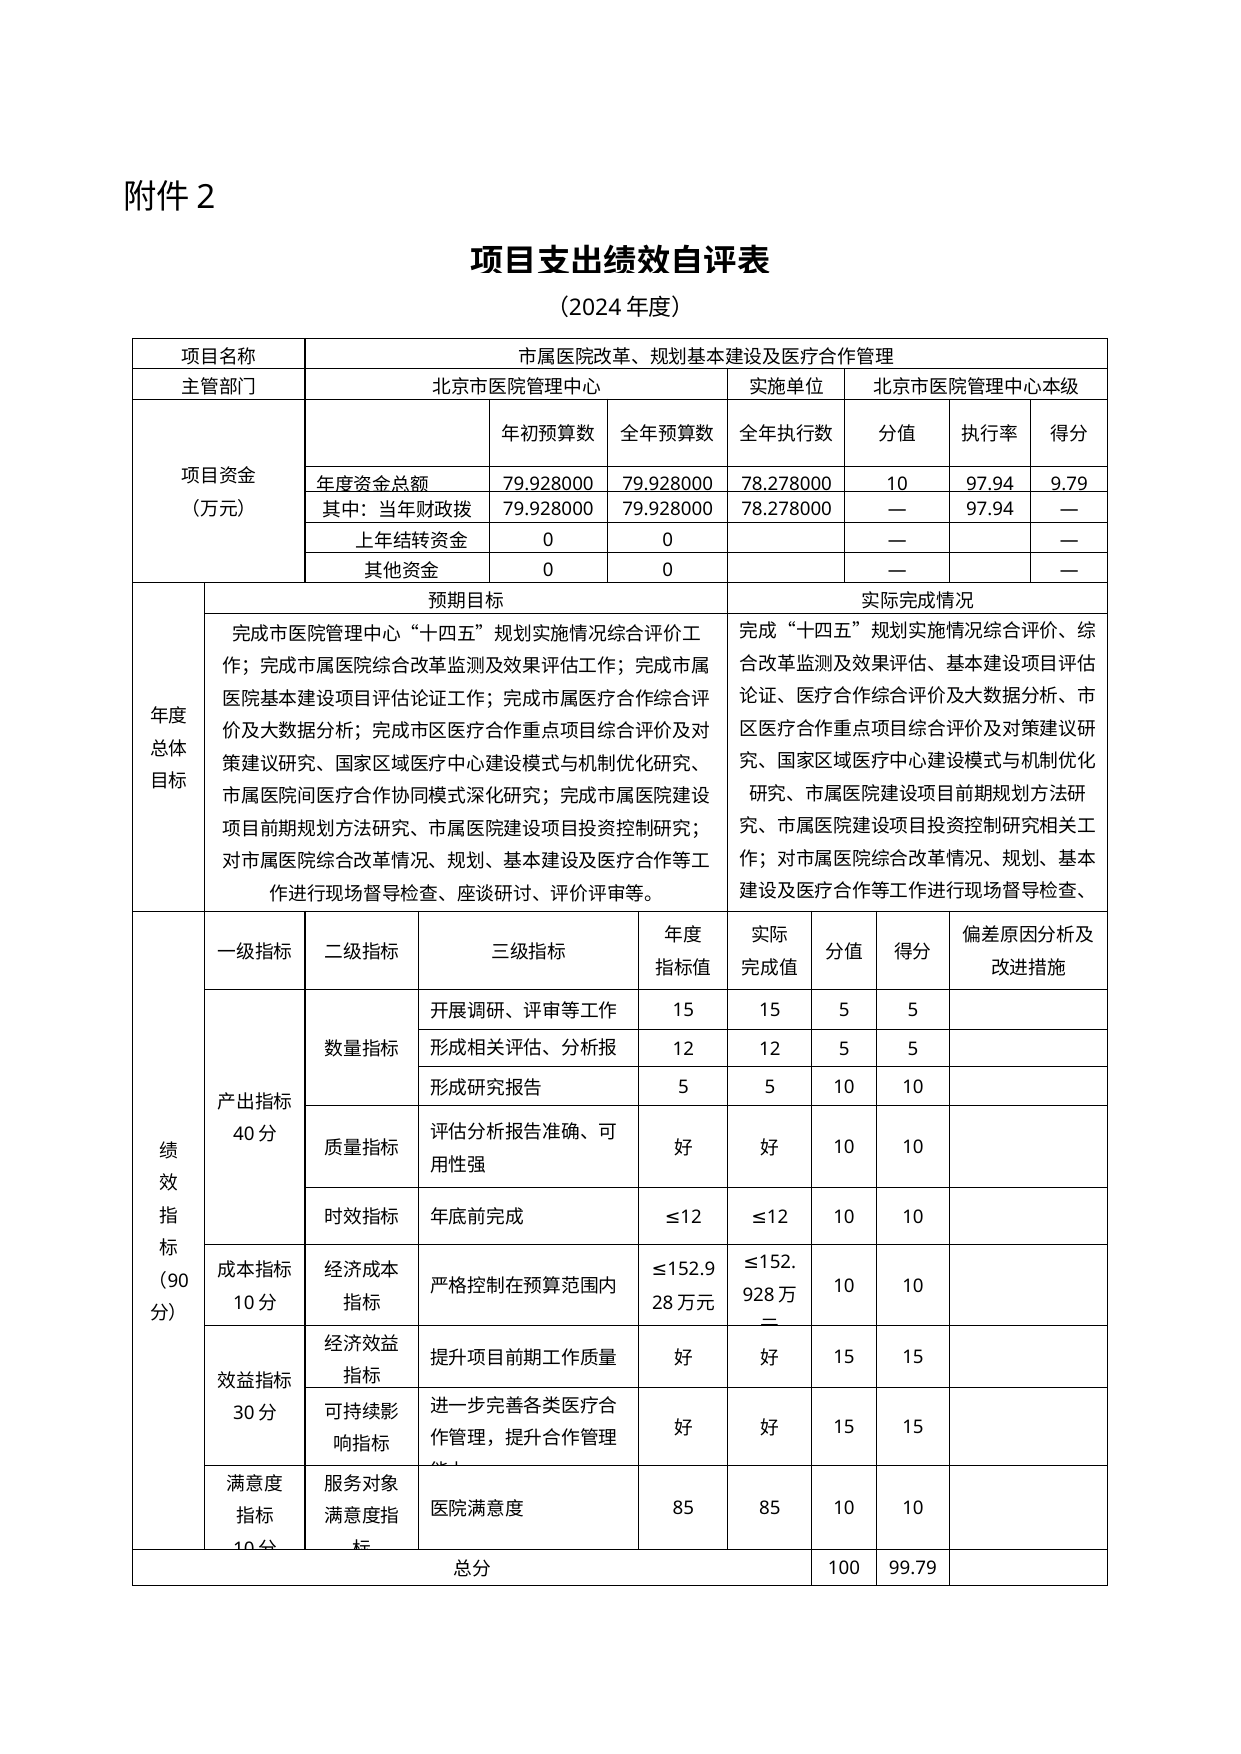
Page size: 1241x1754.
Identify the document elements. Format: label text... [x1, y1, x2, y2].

table_cell 15 [877, 1388, 949, 1464]
table_cell 5 [877, 990, 949, 1029]
table_cell 好 [639, 1388, 727, 1464]
table_cell 10 [812, 1188, 876, 1243]
table_cell 年度 指标值 [639, 912, 727, 988]
table_cell 年度总体目标 [133, 583, 204, 911]
table_cell 市属医院改革、规划基本建设及医疗合作管理 [306, 339, 1107, 368]
table_cell 78.278000 [728, 467, 844, 491]
table_cell 上年结转资金 [306, 523, 489, 552]
table_cell 10 [812, 1106, 876, 1187]
table_cell 数量指标 [306, 990, 418, 1105]
table_cell 时效指标 [306, 1188, 418, 1243]
table_cell 99.79 [877, 1550, 949, 1585]
table_cell 偏差原因分析及改进措施 [950, 912, 1107, 988]
table_cell [950, 990, 1107, 1029]
table_cell [950, 1326, 1107, 1387]
table_cell [728, 523, 844, 552]
table_cell 年底前完成 [419, 1188, 638, 1243]
table_cell 三级指标 [419, 912, 638, 988]
table_cell 北京市医院管理中心本级 [845, 369, 1107, 398]
table_cell [950, 1245, 1107, 1325]
table_cell 完成市医院管理中心“十四五”规划实施情况综合评价工作；完成市属医院综合改革监测及效果评估工作；完成市属医院基本建设项目评估论证工作；完成市属医疗合作综合评价及大数据分析；完成市区医疗合作重点项目综合评价及对策建议研究、国家区域医疗中心建设模式与机制优化研究、市属医院间医疗合作协同模式深化研究；完成市属医院建设项目前期规划方法研究、市属医院建设项目投资控制研究；对市属医院综合改革情况、规划、基本建设及医疗合作等工作进行现场督导检查、座谈研讨、评价评审等。 [205, 614, 727, 911]
table_cell 好 [639, 1106, 727, 1187]
table_cell 实施单位 [728, 369, 844, 398]
table_cell 0 [608, 553, 727, 582]
table_cell 5 [877, 1030, 949, 1066]
table_cell 完成“十四五”规划实施情况综合评价、综合改革监测及效果评估、基本建设项目评估论证、医疗合作综合评价及大数据分析、市区医疗合作重点项目综合评价及对策建议研究、国家区域医疗中心建设模式与机制优化研究、市属医院建设项目前期规划方法研究、市属医院建设项目投资控制研究相关工作；对市属医院综合改革情况、规划、基本建设及医疗合作等工作进行现场督导检查、座谈研讨、评价评审等。 [728, 614, 1107, 911]
table_cell 绩 效 指 标 （90分） [133, 912, 204, 1549]
table_cell 0 [490, 523, 607, 552]
table_cell — [845, 523, 949, 552]
table_cell [950, 1106, 1107, 1187]
table_cell 效益指标 30分 [205, 1326, 304, 1464]
table_cell 北京市医院管理中心 [306, 369, 727, 398]
table_cell 好 [728, 1388, 811, 1464]
table_cell [950, 1067, 1107, 1105]
table_cell 100 [812, 1550, 876, 1585]
table_cell 年度资金总额 [306, 467, 489, 491]
table_cell 好 [728, 1106, 811, 1187]
table_cell 15 [812, 1326, 876, 1387]
table_cell 主管部门 [133, 369, 304, 398]
table_cell 好 [639, 1326, 727, 1387]
table_cell 5 [728, 1067, 811, 1105]
table_cell 97.94% [950, 492, 1030, 522]
table_cell 79.928000 [608, 467, 727, 491]
table_cell 得分 [1031, 400, 1107, 466]
table_cell 79.928000 [490, 492, 607, 522]
table_cell 10 [877, 1188, 949, 1243]
table_cell 好 [728, 1326, 811, 1387]
table_cell 评估分析报告准确、可用性强 [419, 1106, 638, 1187]
table_cell 10 [845, 467, 949, 491]
table_cell 进一步完善各类医疗合作管理，提升合作管理能力 [419, 1388, 638, 1464]
table_cell 12 [639, 1030, 727, 1066]
table_cell 其中：当年财政拨款 [306, 492, 489, 522]
table_cell 开展调研、评审等工作 [419, 990, 638, 1029]
table_cell 全年预算数 [608, 400, 727, 466]
table_header 项目支出绩效自评表 [133, 227, 1107, 273]
table_cell 执行率 [950, 400, 1030, 466]
table_cell 总分 [133, 1550, 811, 1585]
table_cell 85 [728, 1466, 811, 1549]
table_cell 10 [877, 1245, 949, 1325]
table_cell [950, 1030, 1107, 1066]
table_cell 9.79 [1031, 467, 1107, 491]
table_cell 97.94% [950, 467, 1030, 491]
table_cell 项目资金 （万元） [133, 400, 304, 582]
table_cell 年初预算数 [490, 400, 607, 466]
table_cell [306, 400, 489, 466]
table_cell — [1031, 523, 1107, 552]
table_cell 10 [877, 1466, 949, 1549]
table_cell — [1031, 492, 1107, 522]
table_cell ≤152.928万元 [639, 1245, 727, 1325]
table_cell — [1031, 553, 1107, 582]
table_cell 提升项目前期工作质量 [419, 1326, 638, 1387]
table_cell 形成研究报告 [419, 1067, 638, 1105]
table_cell 0 [608, 523, 727, 552]
table_cell 15 [639, 990, 727, 1029]
table_cell 经济成本指标 [306, 1245, 418, 1325]
table_cell 经济效益 指标 [306, 1326, 418, 1387]
table_cell 15 [812, 1388, 876, 1464]
table_cell 5 [812, 990, 876, 1029]
table_cell 78.278000 [728, 492, 844, 522]
table_cell 服务对象满意度指标 [306, 1466, 418, 1549]
table_cell 分值 [845, 400, 949, 466]
table_cell [950, 1466, 1107, 1549]
table_cell 二级指标 [306, 912, 418, 988]
table_cell [950, 1188, 1107, 1243]
table_cell 0 [490, 553, 607, 582]
table_cell 79.928000 [608, 492, 727, 522]
table_cell ≤12 [728, 1188, 811, 1243]
table_cell 10 [812, 1466, 876, 1549]
table_cell 实际 完成值 [728, 912, 811, 988]
table_cell 10 [877, 1067, 949, 1105]
table_cell 5 [639, 1067, 727, 1105]
table_cell 10 [877, 1106, 949, 1187]
table_cell [950, 553, 1030, 582]
table_cell 可持续影响指标 [306, 1388, 418, 1464]
table_cell 10 [812, 1067, 876, 1105]
table_cell 85 [639, 1466, 727, 1549]
table_cell 分值 [812, 912, 876, 988]
table_cell 实际完成情况 [728, 583, 1107, 612]
table_cell 10 [812, 1245, 876, 1325]
table_cell — [845, 492, 949, 522]
table_cell 项目名称 [133, 339, 304, 368]
table_cell [950, 1388, 1107, 1464]
table_cell 满意度 指标 10分 [205, 1466, 304, 1549]
table_cell — [845, 553, 949, 582]
table_cell [728, 553, 844, 582]
table_cell （2024年度） [133, 273, 1107, 338]
table_cell 医院满意度 [419, 1466, 638, 1549]
table_cell 质量指标 [306, 1106, 418, 1187]
table_cell 预期目标 [205, 583, 727, 612]
table_cell 产出指标 40分 [205, 990, 304, 1243]
table_cell 形成相关评估、分析报告 [419, 1030, 638, 1066]
table_cell [950, 523, 1030, 552]
table_cell 一级指标 [205, 912, 304, 988]
table_cell 成本指标10分 [205, 1245, 304, 1325]
table_cell 其他资金 [306, 553, 489, 582]
table_cell [950, 1550, 1107, 1585]
table_cell 5 [812, 1030, 876, 1066]
table_cell 15 [728, 990, 811, 1029]
table_cell 79.928000 [490, 467, 607, 491]
table_cell ≤152.928万元 [728, 1245, 811, 1325]
table_cell 12 [728, 1030, 811, 1066]
table_cell ≤12 [639, 1188, 727, 1243]
table_cell 全年执行数 [728, 400, 844, 466]
table_cell 15 [877, 1326, 949, 1387]
table_cell 得分 [877, 912, 949, 988]
text 附件2 [123, 162, 1117, 227]
table_cell 严格控制在预算范围内 [419, 1245, 638, 1325]
